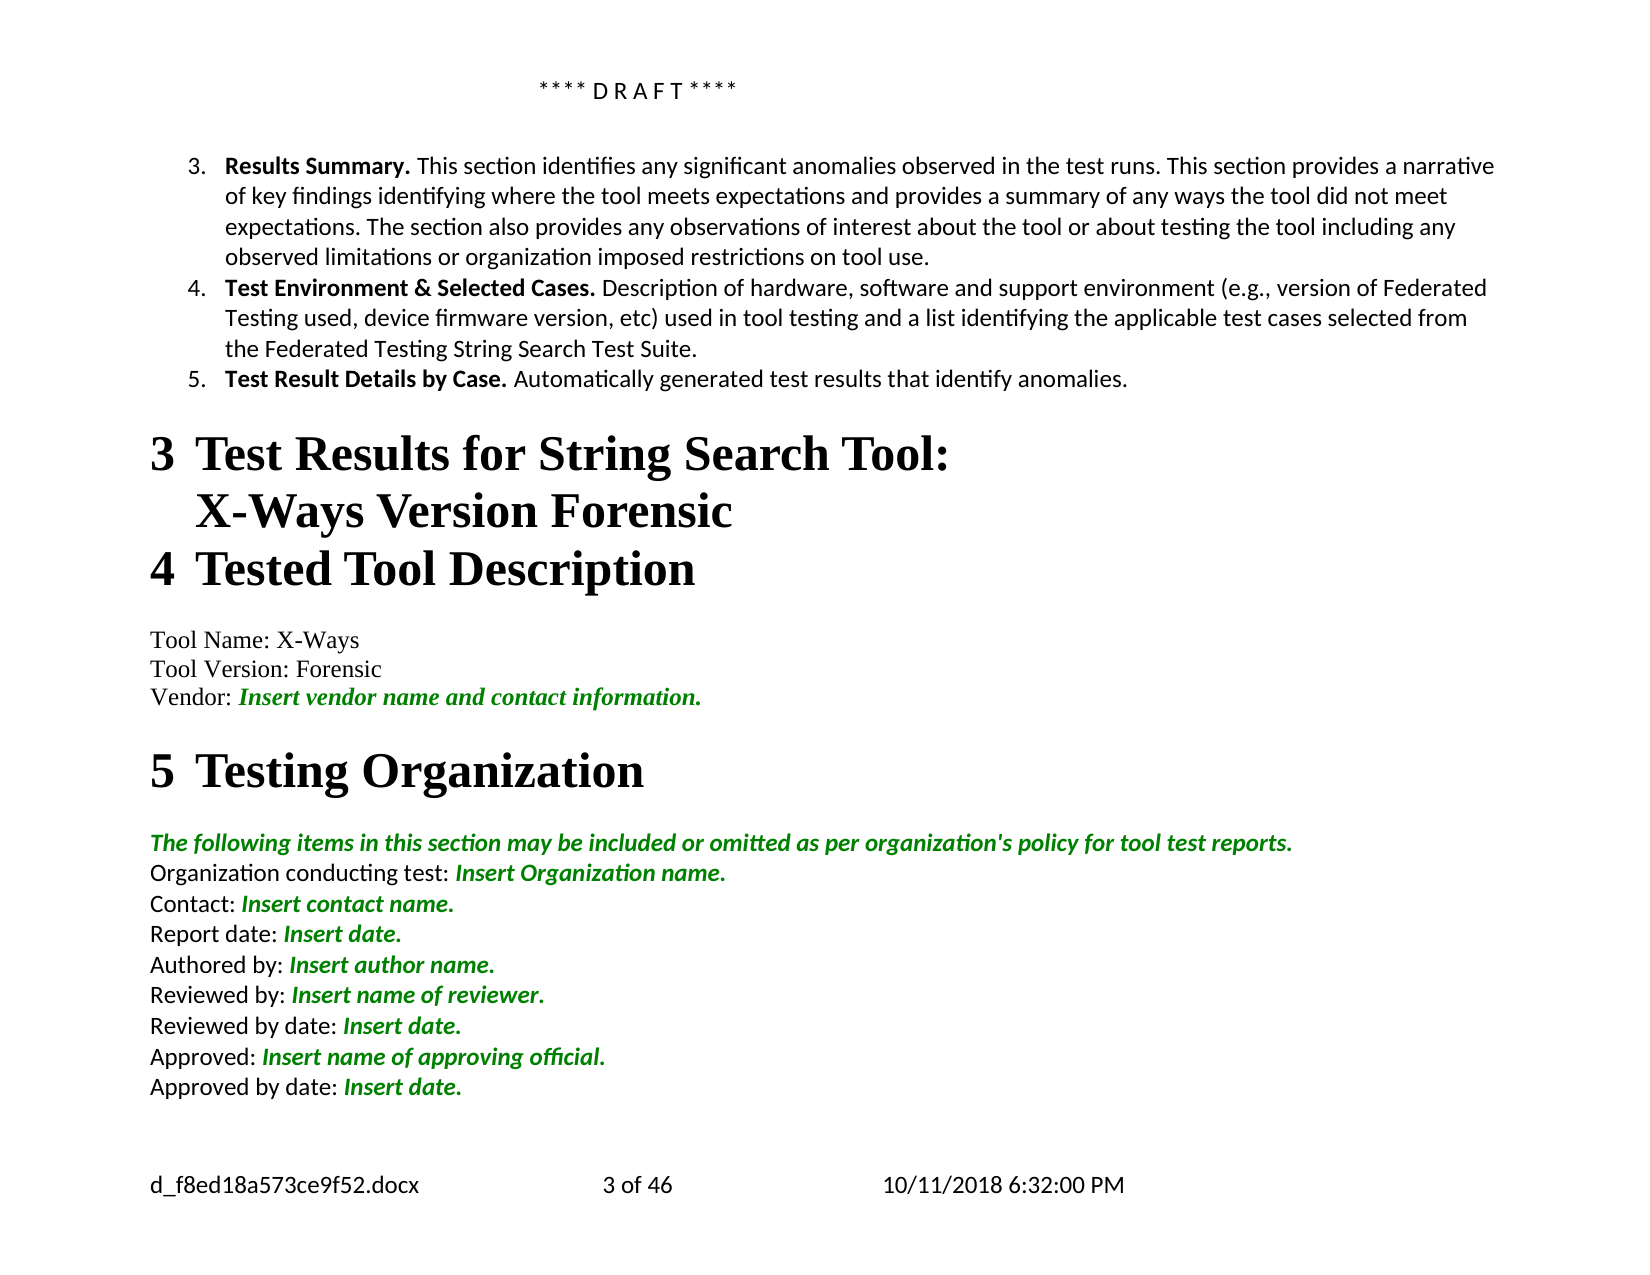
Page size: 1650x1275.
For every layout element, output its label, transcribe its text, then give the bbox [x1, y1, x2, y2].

list Test Environment & Selected Cases. Description of hardware, software and support environment (e.g., version of Federated Testing used, device firmware version, etc) used in tool testing and a list identifying the applicable test cases selected from the Federated Testing String Search Test Suite. [187, 272, 1500, 364]
list Test Result Details by Case. Automatically generated test results that identify anomalies. [187, 364, 1500, 394]
subtitle Testing Organization [150, 769, 1500, 827]
subtitle Test Results for String Search Tool: X-Ways Version Forensic [150, 423, 1500, 538]
text Tool Name: X-Ways Tool Version: Forensic Vendor: Insert vendor name and contact information. [150, 654, 1500, 740]
list Results Summary. This section identifies any significant anomalies observed in the test runs. This section provides a narrative of key findings identifying where the tool meets expectations and provides a summary of any ways the tool did not meet expectations. The section also provides any observations of interest about the tool or about testing the tool including any observed limitations or organization imposed restrictions on tool use. [187, 150, 1500, 272]
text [150, 856, 1500, 1100]
subtitle Tested Tool Description [150, 567, 1500, 625]
